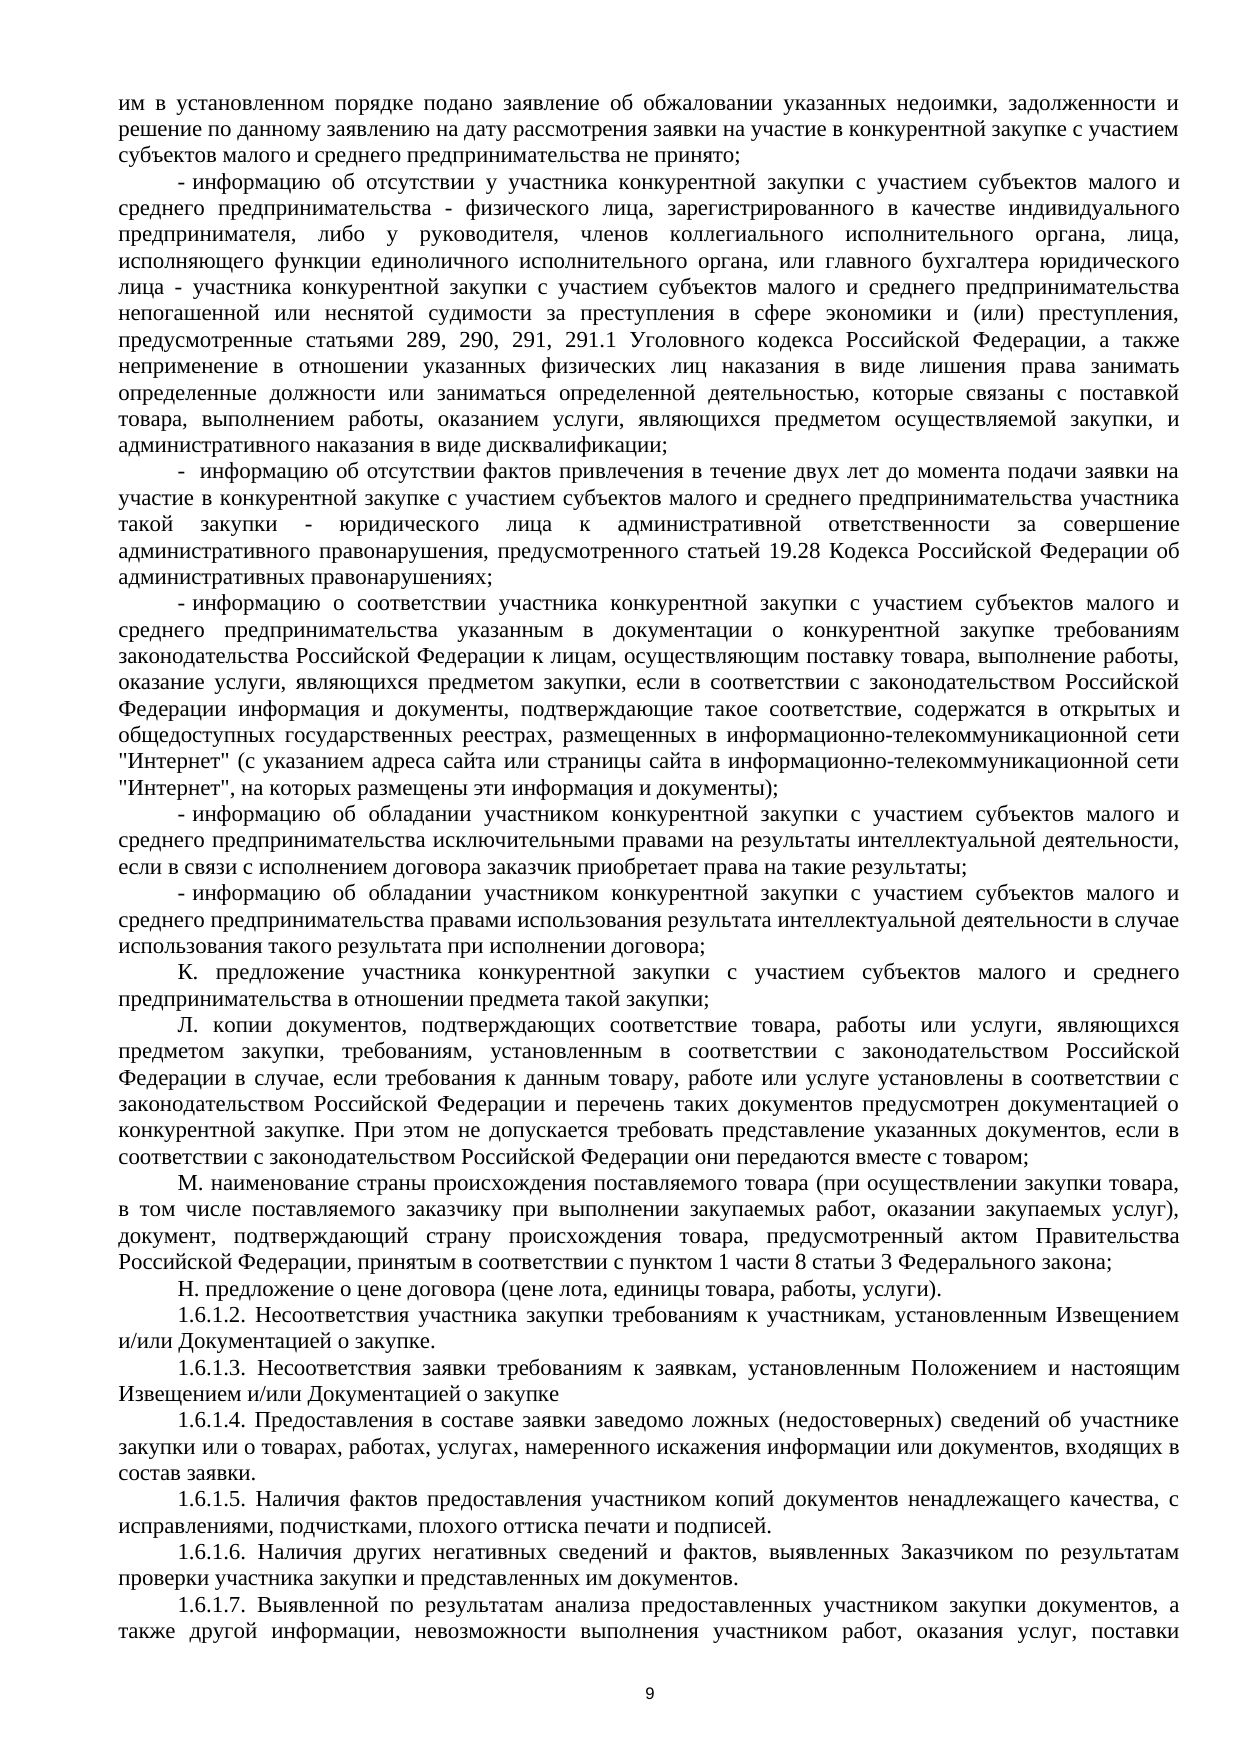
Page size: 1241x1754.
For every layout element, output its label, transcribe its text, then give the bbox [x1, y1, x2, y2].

text - информацию об обладании участником конкурентной закупки с участием субъектов малого и среднего предпринимательства правами использования результата интеллектуальной деятельности в случае использования такого результата при исполнении договора; [118, 879, 1181, 958]
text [118, 89, 1181, 168]
text 1.6.1.5. Наличия фактов предоставления участником копий документов ненадлежащего качества, с исправлениями, подчистками, плохого оттиска печати и подписей. [118, 1485, 1181, 1538]
text - информацию об отсутствии фактов привлечения в течение двух лет до момента подачи заявки на участие в конкурентной закупке с участием субъектов малого и среднего предпринимательства участника такой закупки - юридического лица к административной ответственности за совершение административного правонарушения, предусмотренного статьей 19.28 Кодекса Российской Федерации об административных правонарушениях; [118, 458, 1181, 589]
text М. наименование страны происхождения поставляемого товара (при осуществлении закупки товара, в том числе поставляемого заказчику при выполнении закупаемых работ, оказании закупаемых услуг), документ, подтверждающий страну происхождения товара, предусмотренный актом Правительства Российской Федерации, принятым в соответствии с пунктом 1 части 8 статьи 3 Федерального закона; [118, 1169, 1181, 1274]
text 1.6.1.3. Несоответствия заявки требованиям к заявкам, установленным Положением и настоящим Извещением и/или Документацией о закупке [118, 1354, 1181, 1406]
text 1.6.1.2. Несоответствия участника закупки требованиям к участникам, установленным Извещением и/или Документацией о закупке. [118, 1301, 1181, 1354]
text Н. предложение о цене договора (цене лота, единицы товара, работы, услуги). [118, 1274, 1181, 1301]
text Л. копии документов, подтверждающих соответствие товара, работы или услуги, являющихся предметом закупки, требованиям, установленным в соответствии с законодательством Российской Федерации в случае, если требования к данным товару, работе или услуге установлены в соответствии с законодательством Российской Федерации и перечень таких документов предусмотрен документацией о конкурентной закупке. При этом не допускается требовать представление указанных документов, если в соответствии с законодательством Российской Федерации они передаются вместе с товаром; [118, 1011, 1181, 1169]
text 1.6.1.6. Наличия других негативных сведений и фактов, выявленных Заказчиком по результатам проверки участника закупки и представленных им документов. [118, 1538, 1181, 1591]
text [118, 1591, 1181, 1643]
text - информацию об отсутствии у участника конкурентной закупки с участием субъектов малого и среднего предпринимательства - физического лица, зарегистрированного в качестве индивидуального предпринимателя, либо у руководителя, членов коллегиального исполнительного органа, лица, исполняющего функции единоличного исполнительного органа, или главного бухгалтера юридического лица - участника конкурентной закупки с участием субъектов малого и среднего предпринимательства непогашенной или неснятой судимости за преступления в сфере экономики и (или) преступления, предусмотренные статьями 289, 290, 291, 291.1 Уголовного кодекса Российской Федерации, а также неприменение в отношении указанных физических лиц наказания в виде лишения права занимать определенные должности или заниматься определенной деятельностью, которые связаны с поставкой товара, выполнением работы, оказанием услуги, являющихся предметом осуществляемой закупки, и административного наказания в виде дисквалификации; [118, 168, 1181, 458]
text К. предложение участника конкурентной закупки с участием субъектов малого и среднего предпринимательства в отношении предмета такой закупки; [118, 958, 1181, 1011]
text - информацию об обладании участником конкурентной закупки с участием субъектов малого и среднего предпринимательства исключительными правами на результаты интеллектуальной деятельности, если в связи с исполнением договора заказчик приобретает права на такие результаты; [118, 800, 1181, 879]
text 1.6.1.4. Предоставления в составе заявки заведомо ложных (недостоверных) сведений об участнике закупки или о товарах, работах, услугах, намеренного искажения информации или документов, входящих в состав заявки. [118, 1406, 1181, 1485]
text - информацию о соответствии участника конкурентной закупки с участием субъектов малого и среднего предпринимательства указанным в документации о конкурентной закупке требованиям законодательства Российской Федерации к лицам, осуществляющим поставку товара, выполнение работы, оказание услуги, являющихся предметом закупки, если в соответствии с законодательством Российской Федерации информация и документы, подтверждающие такое соответствие, содержатся в открытых и общедоступных государственных реестрах, размещенных в информационно-телекоммуникационной сети "Интернет" (с указанием адреса сайта или страницы сайта в информационно-телекоммуникационной сети "Интернет", на которых размещены эти информация и документы); [118, 589, 1181, 800]
